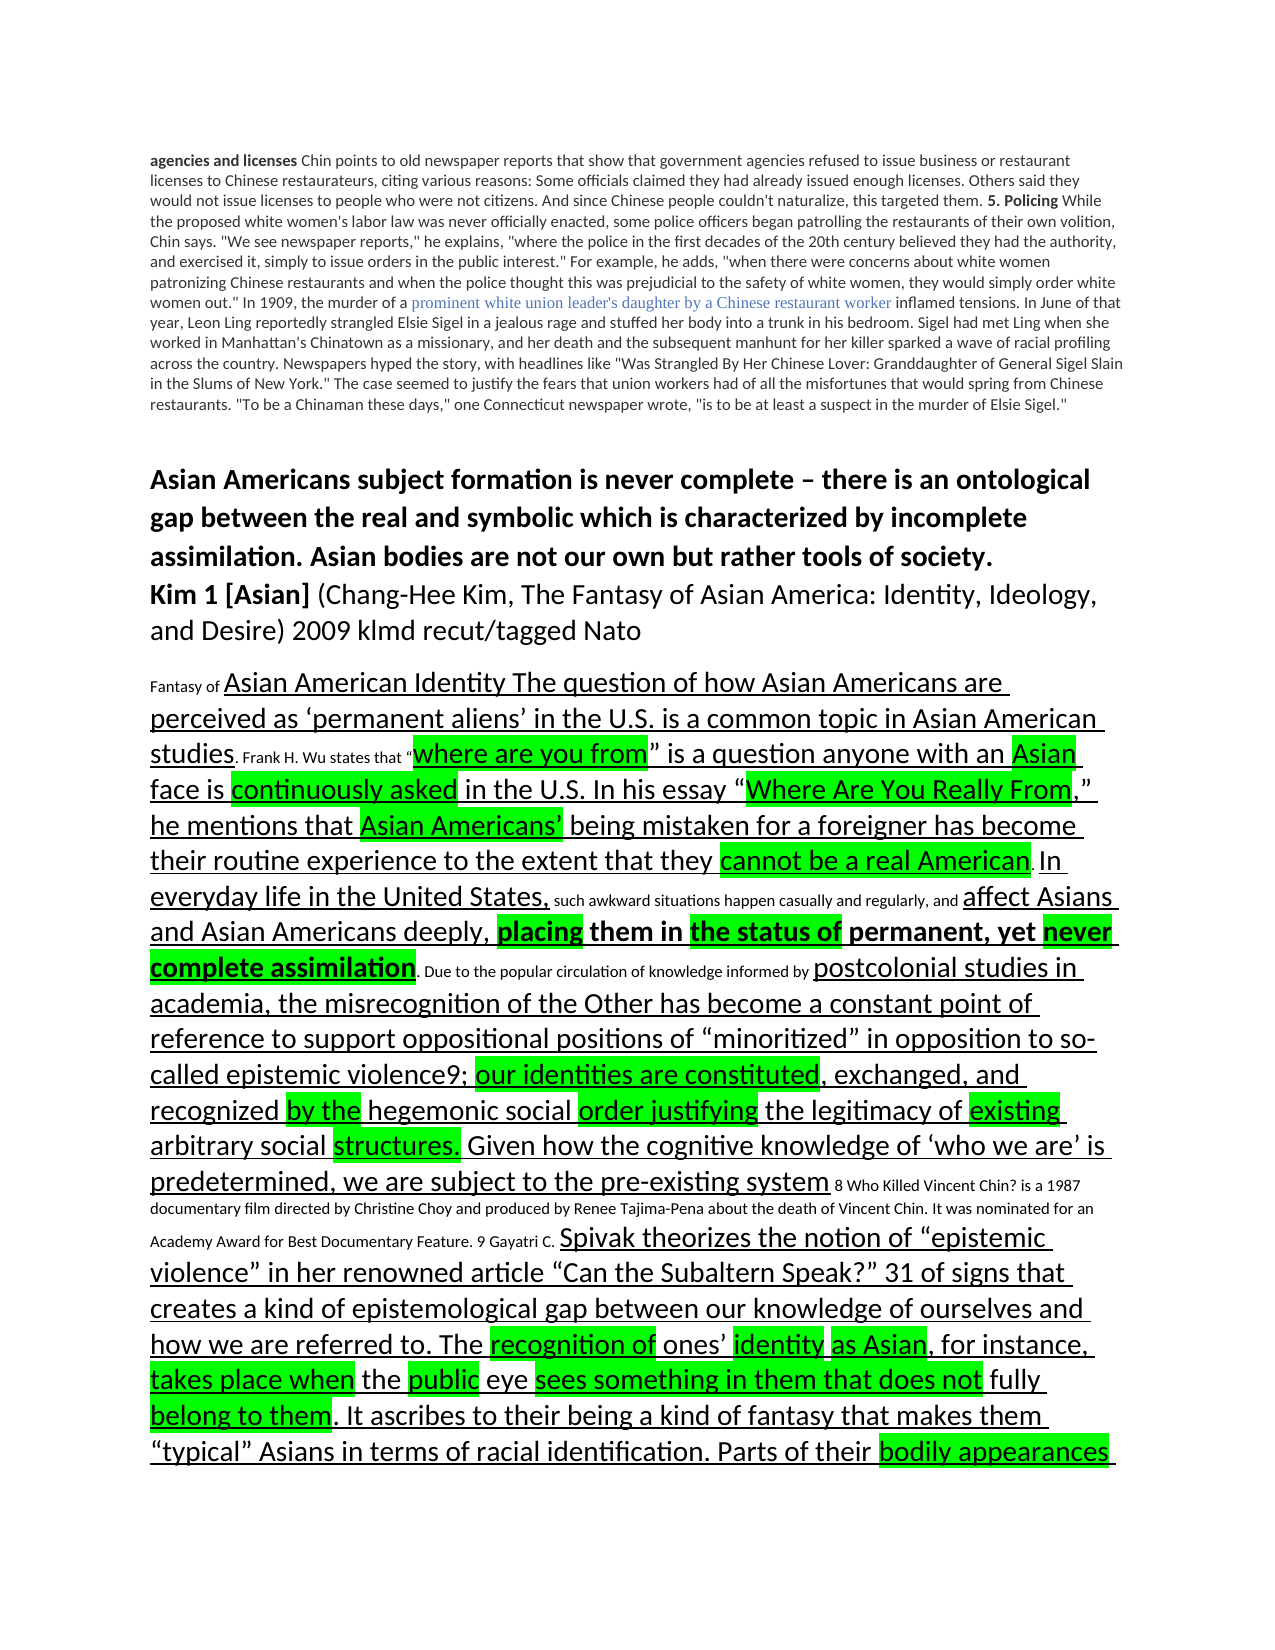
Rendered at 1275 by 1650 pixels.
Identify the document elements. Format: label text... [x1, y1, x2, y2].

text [150, 150, 1125, 414]
subtitle Asian Americans subject formation is never complete – there is an ontological gap between the real and symbolic which is characterized by incomplete assimilation. Asian bodies are not our own but rather tools of society. [150, 461, 1125, 573]
text Kim 1 [Asian] (Chang-Hee Kim, The Fantasy of Asian America: Identity, Ideology, and Desire) 2009 klmd recut/tagged Nato [150, 576, 1125, 647]
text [150, 664, 1125, 1468]
